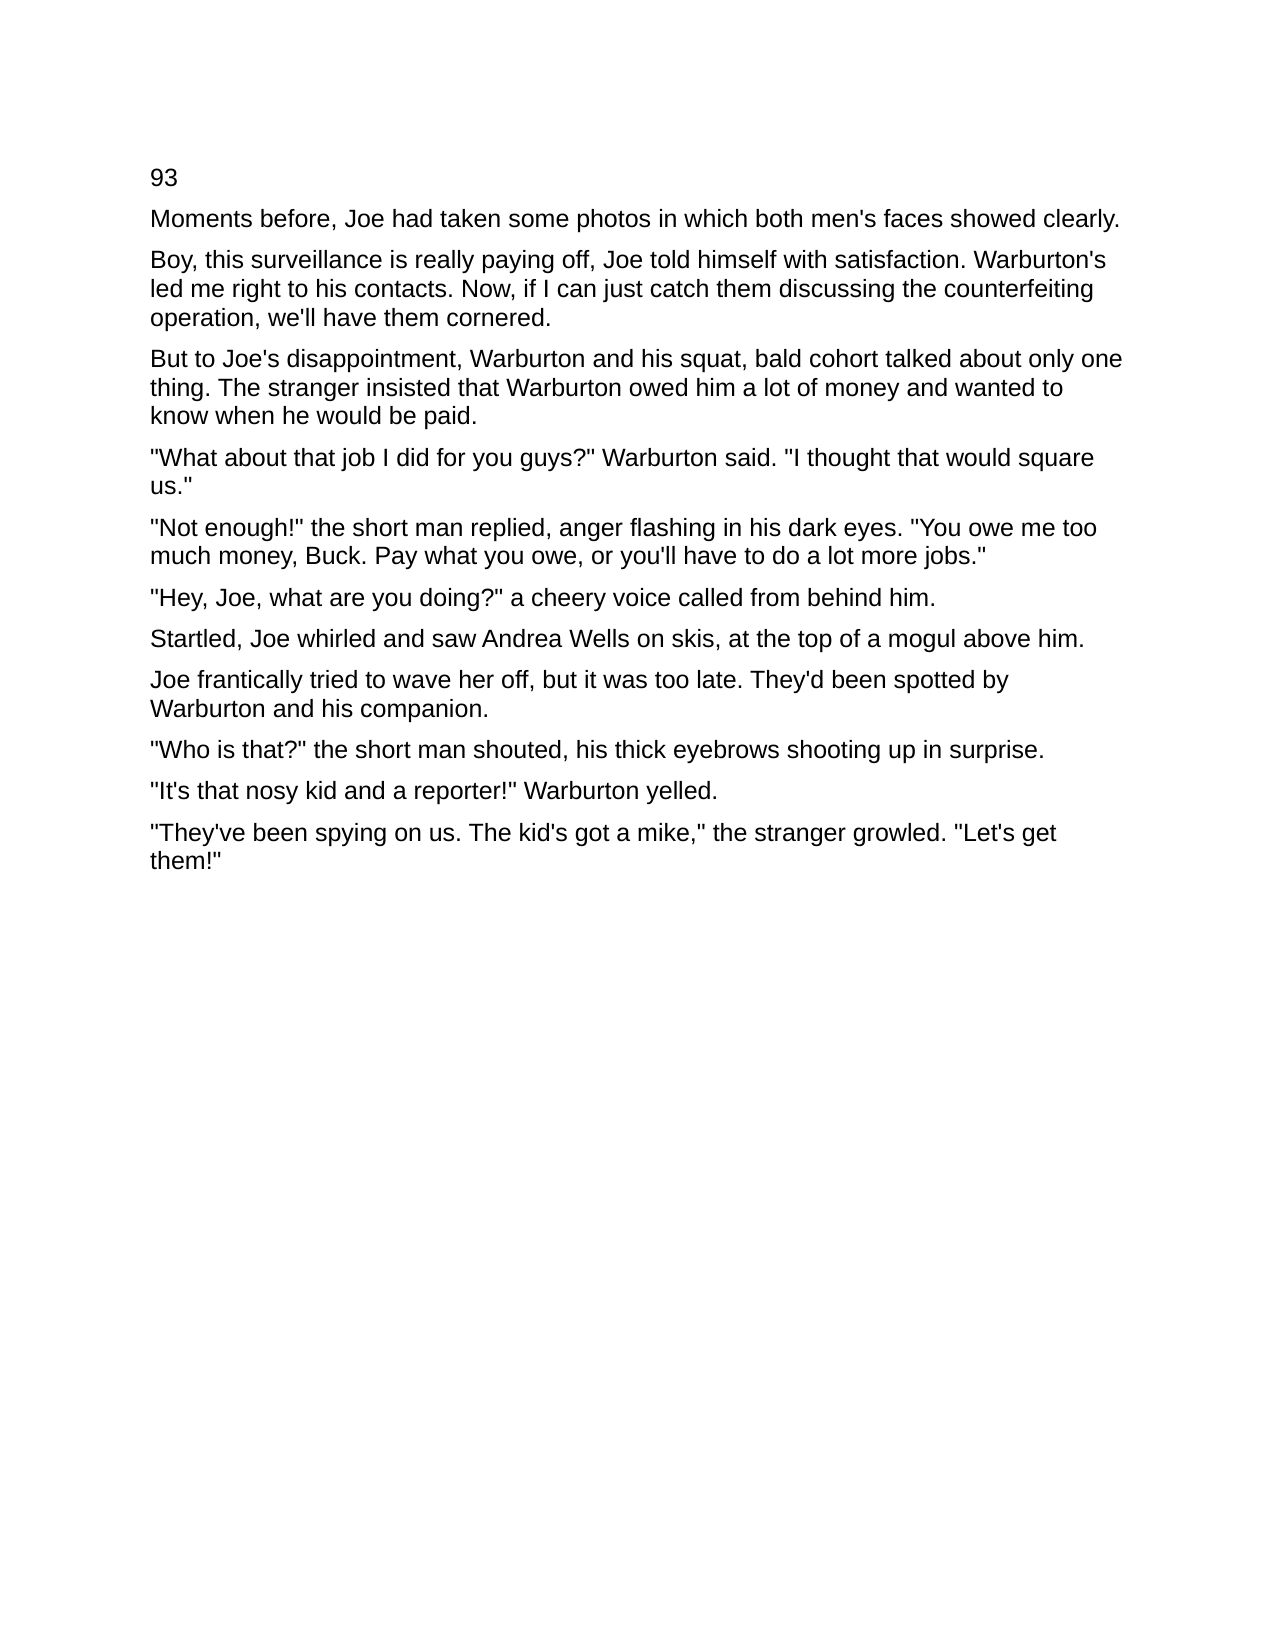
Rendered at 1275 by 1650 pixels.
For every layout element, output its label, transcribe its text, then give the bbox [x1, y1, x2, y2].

text "What about that job I did for you guys?" Warburton said. "I thought that would square us." [150, 442, 1125, 500]
text Joe frantically tried to wave her off, but it was too late. They'd been spotted by Warburton and his companion. [150, 665, 1125, 722]
text "Not enough!" the short man replied, anger flashing in his dark eyes. "You owe me too much money, Buck. Pay what you owe, or you'll have to do a lot more jobs." [150, 512, 1125, 570]
text "It's that nosy kid and a reporter!" Warburton yelled. [150, 776, 1125, 805]
text "They've been spying on us. The kid's got a mike," the stranger growled. "Let's get them!" [150, 817, 1125, 875]
text "Who is that?" the short man shouted, his thick eyebrows shooting up in surprise. [150, 735, 1125, 764]
text 93 [150, 162, 1125, 191]
text Moments before, Joe had taken some photos in which both men's faces showed clearly. [150, 204, 1125, 232]
text But to Joe's disappointment, Warburton and his squat, bald cohort talked about only one thing. The stranger insisted that Warburton owed him a lot of money and wanted to know when he would be paid. [150, 344, 1125, 430]
text "Hey, Joe, what are you doing?" a cheery voice called from behind him. [150, 582, 1125, 611]
text Startled, Joe whirled and saw Andrea Wells on skis, at the top of a mogul above him. [150, 624, 1125, 652]
text Boy, this surveillance is really paying off, Joe told himself with satisfaction. Warburton's led me right to his contacts. Now, if I can just catch them discussing the counterfeiting operation, we'll have them cornered. [150, 245, 1125, 331]
